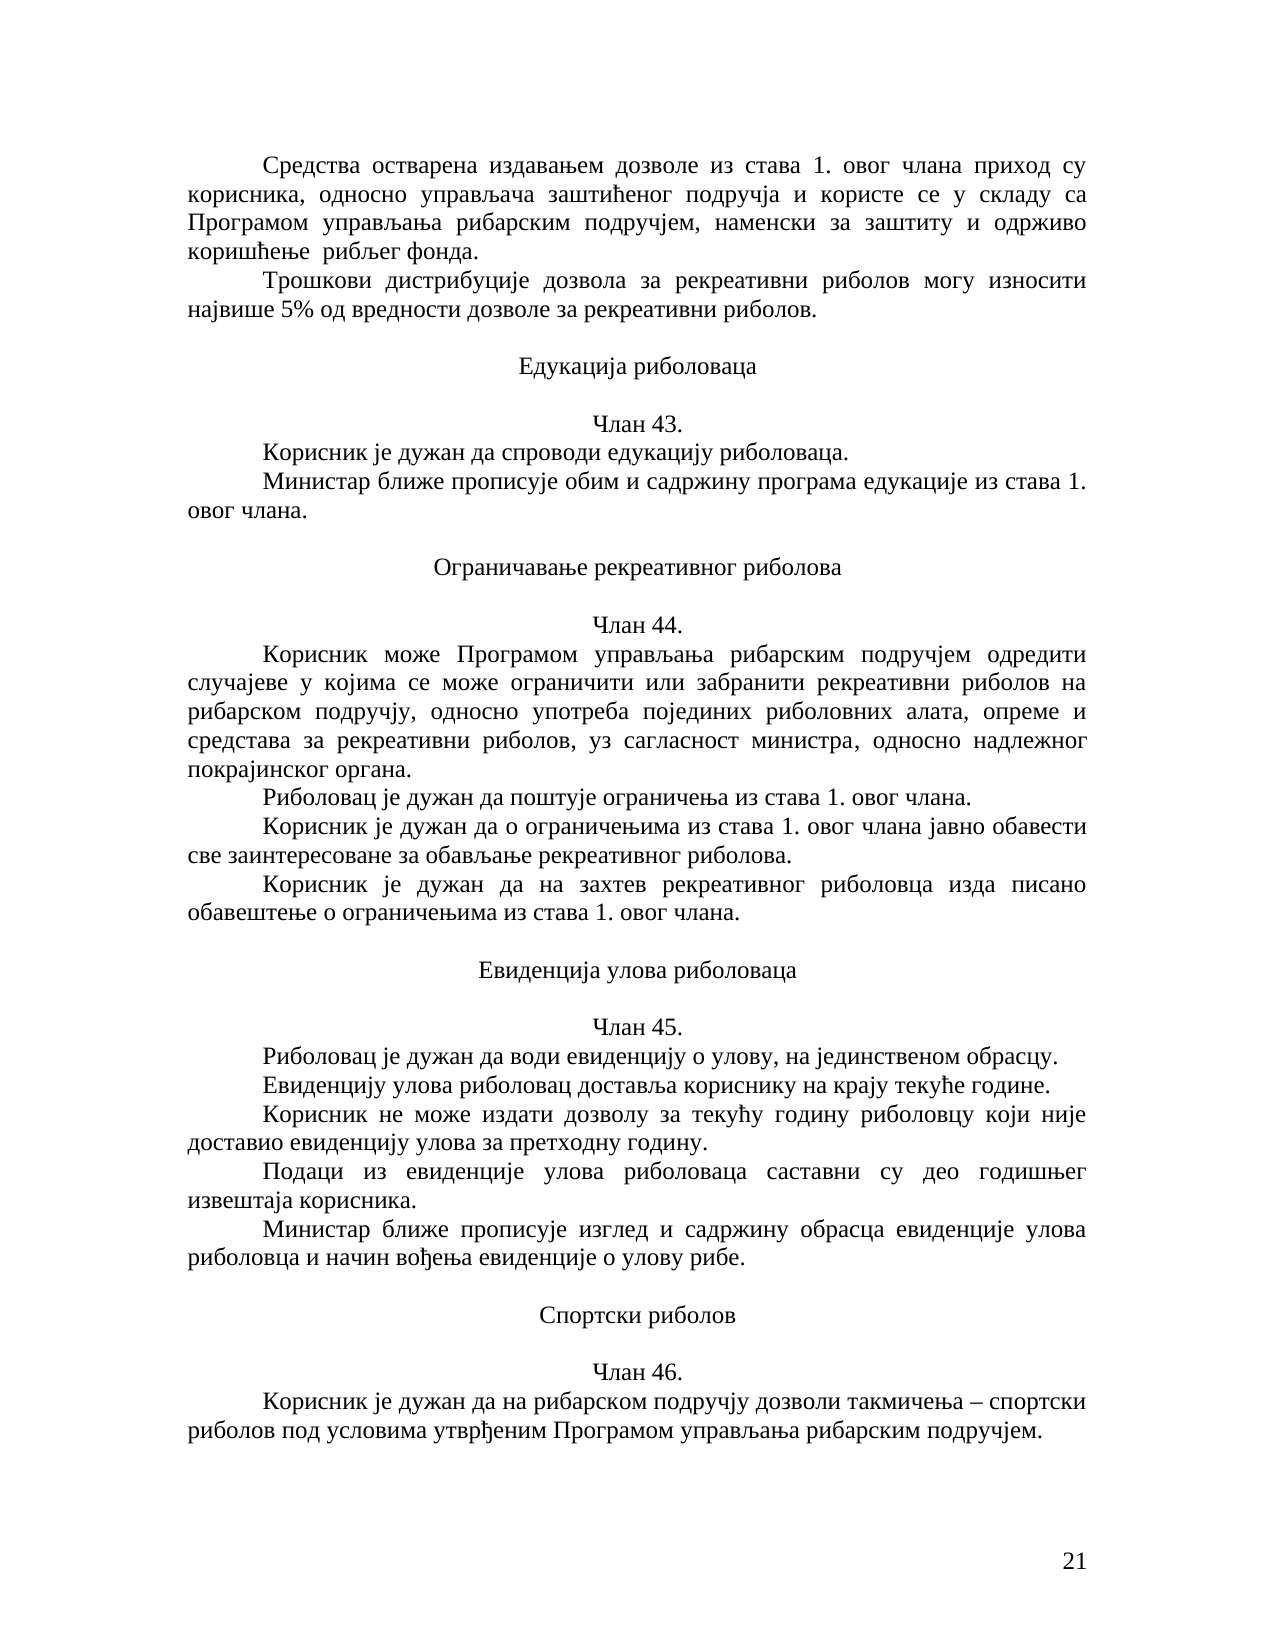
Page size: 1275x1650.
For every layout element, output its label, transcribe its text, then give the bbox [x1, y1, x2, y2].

text Члан 46. [187, 1357, 1087, 1386]
text Министар ближе прописује обим и садржину програма едукације из става 1. овог члана. [187, 466, 1087, 524]
text Евиденцију улова риболовац доставља кориснику на крају текуће године. [187, 1070, 1087, 1099]
text Средства остварена издавањем дозволе из става 1. овог члана приход су корисника, односно управљача заштићеног подручја и користе се у складу са Програмом управљања рибарским подручјем, наменски за заштиту и одрживо коришћење рибљег фонда. [187, 150, 1087, 265]
text Корисник не може издати дозволу за текућу годину риболовцу који није доставио евиденцију улова за претходну годину. [187, 1099, 1087, 1156]
text Корисник може Програмом управљања рибарским подручјем одредити случајеве у којима се може ограничити или забранити рекреативни риболов на рибарском подручју, односно употреба појединих риболовних алата, опреме и средстава за рекреативни риболов, уз сагласност министра, односно надлежног покрајинског органа. [187, 639, 1087, 782]
text Члан 45. [187, 1012, 1087, 1041]
text Трошкови дистрибуције дозвола за рекреативни риболов могу износити највише 5% од вредности дозволе за рекреативни риболов. [187, 265, 1087, 322]
text Ограничавање рекреативног риболова [187, 552, 1087, 581]
text Евиденција улова риболоваца [187, 955, 1087, 984]
text Едукацијa риболоваца [187, 351, 1087, 380]
text Министар ближе прописује изглед и садржину обрасца евиденције улова риболовца и начин вођења евиденције о улову рибе. [187, 1214, 1087, 1271]
text Подаци из евиденције улова риболоваца саставни су део годишњег извештаја корисника. [187, 1156, 1087, 1214]
text Риболовац је дужан да поштује ограничења из става 1. овог члана. [187, 782, 1087, 811]
text Корисник је дужан да на захтев рекреативног риболовца изда писано обавештење о ограничењима из става 1. овог члана. [187, 869, 1087, 926]
text Члан 44. [187, 610, 1087, 639]
text Спортски риболов [187, 1300, 1087, 1329]
text Члан 43. [187, 409, 1087, 437]
text Риболовац је дужан да води евиденцију о улову, на јединственом обрасцу. [187, 1041, 1087, 1070]
text Корисник је дужан да спроводи едукацију риболоваца. [187, 437, 1087, 466]
text Корисник је дужан да на рибарском подручју дозволи такмичења – спортски риболов под условима утврђеним Програмом управљања рибарским подручјем. [187, 1386, 1087, 1444]
text Корисник је дужан да о ограничењима из става 1. овог члана јавно обавести све заинтересоване за обављање рекреативног риболова. [187, 811, 1087, 869]
